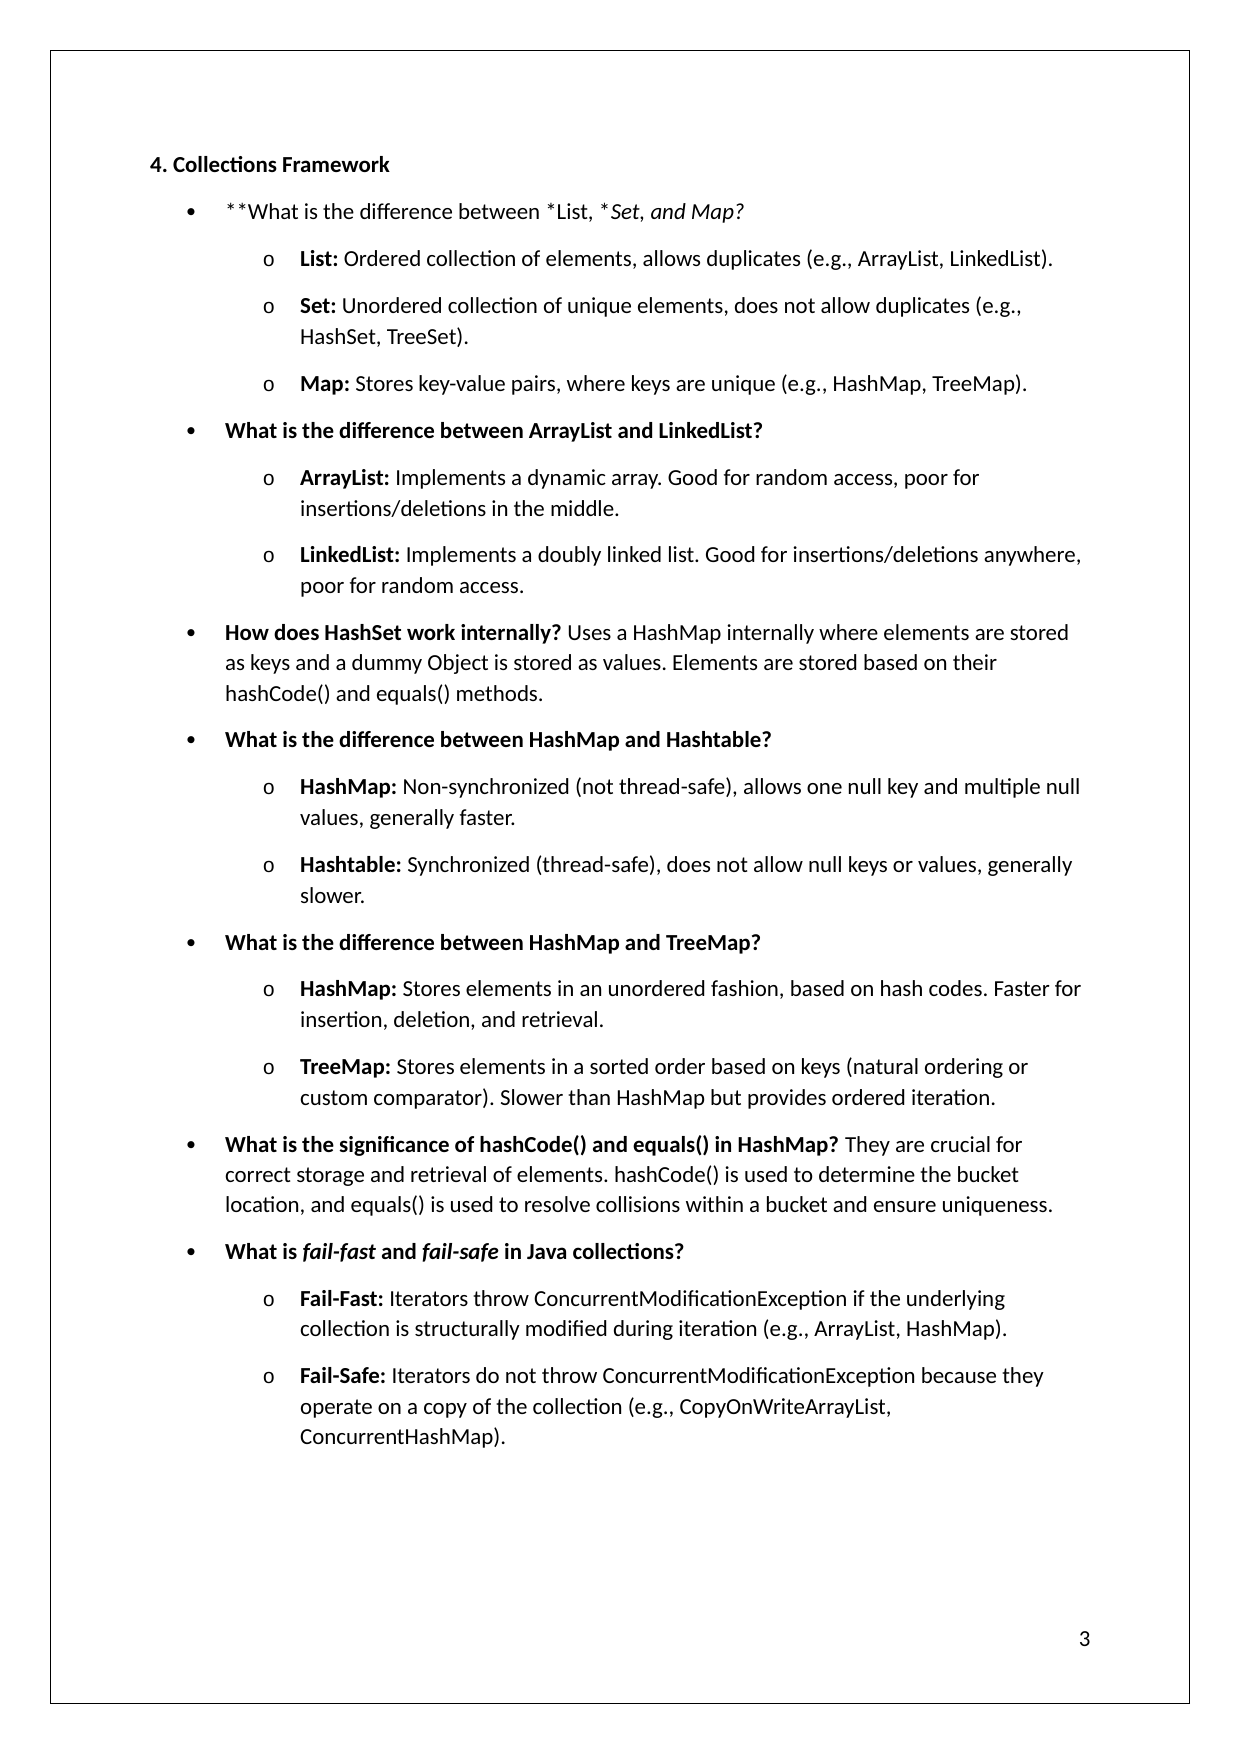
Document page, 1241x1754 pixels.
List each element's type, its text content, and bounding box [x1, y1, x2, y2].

list TreeMap: Stores elements in a sorted order based on keys (natural ordering or custom comparator). Slower than HashMap but provides ordered iteration. [262, 1052, 1090, 1111]
list HashMap: Non-synchronized (not thread-safe), allows one null key and multiple null values, generally faster. [262, 772, 1090, 831]
list Set: Unordered collection of unique elements, does not allow duplicates (e.g., HashSet, TreeSet). [262, 291, 1090, 350]
list ArrayList: Implements a dynamic array. Good for random access, poor for insertions/deletions in the middle. [262, 463, 1090, 522]
list Fail-Fast: Iterators throw ConcurrentModificationException if the underlying collection is structurally modified during iteration (e.g., ArrayList, HashMap). [262, 1284, 1090, 1343]
list HashMap: Stores elements in an unordered fashion, based on hash codes. Faster for insertion, deletion, and retrieval. [262, 974, 1090, 1033]
list List: Ordered collection of elements, allows duplicates (e.g., ArrayList, LinkedList). [262, 244, 1090, 272]
text 4. Collections Framework [150, 150, 1090, 178]
list **What is the difference between *List, *Set, and Map? [187, 197, 1090, 225]
list Map: Stores key-value pairs, where keys are unique (e.g., HashMap, TreeMap). [262, 369, 1090, 397]
list What is fail-fast and fail-safe in Java collections? [187, 1237, 1090, 1265]
list What is the difference between ArrayList and LinkedList? [187, 416, 1090, 444]
list Fail-Safe: Iterators do not throw ConcurrentModificationException because they operate on a copy of the collection (e.g., CopyOnWriteArrayList, ConcurrentHashMap). [262, 1361, 1090, 1450]
list LinkedList: Implements a doubly linked list. Good for insertions/deletions anywhere, poor for random access. [262, 541, 1090, 599]
list What is the difference between HashMap and TreeMap? [187, 928, 1090, 956]
list Hashtable: Synchronized (thread-safe), does not allow null keys or values, generally slower. [262, 850, 1090, 909]
list What is the difference between HashMap and Hashtable? [187, 726, 1090, 753]
list How does HashSet work internally? Uses a HashMap internally where elements are stored as keys and a dummy Object is stored as values. Elements are stored based on their hashCode() and equals() methods. [187, 618, 1090, 707]
list What is the significance of hashCode() and equals() in HashMap? They are crucial for correct storage and retrieval of elements. hashCode() is used to determine the bucket location, and equals() is used to resolve collisions within a bucket and ensure uniqueness. [187, 1130, 1090, 1218]
